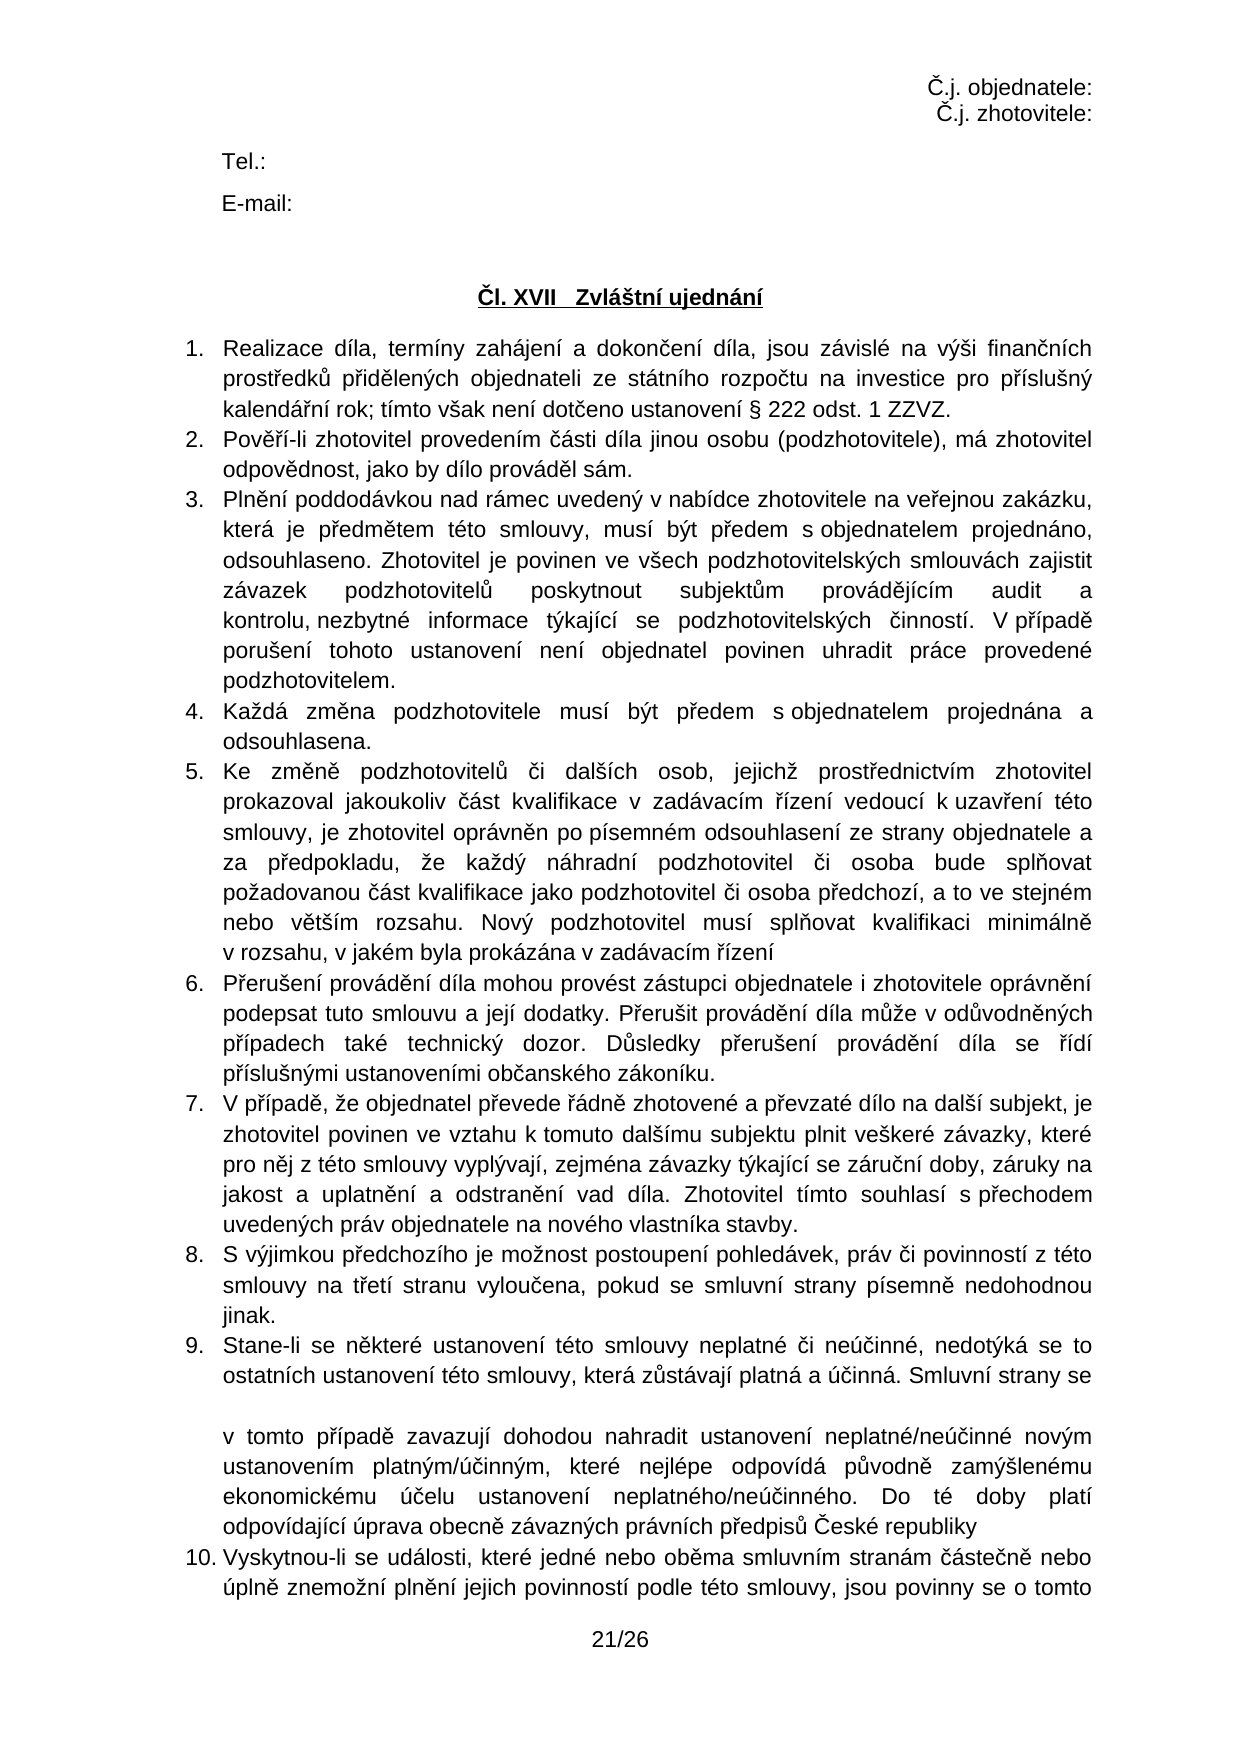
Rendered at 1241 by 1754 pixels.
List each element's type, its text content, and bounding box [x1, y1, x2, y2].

list Pověří-li zhotovitel provedením části díla jinou osobu (podzhotovitele), má zhotovitel odpovědnost, jako by dílo prováděl sám. [185, 426, 1093, 482]
list Ke změně podzhotovitelů či dalších osob, jejichž prostřednictvím zhotovitel prokazoval jakoukoliv část kvalifikace v zadávacím řízení vedoucí k uzavření této smlouvy, je zhotovitel oprávněn po písemném odsouhlasení ze strany objednatele a za předpokladu, že každý náhradní podzhotovitel či osoba bude splňovat požadovanou část kvalifikace jako podzhotovitel či osoba předchozí, a to ve stejném nebo větším rozsahu. Nový podzhotovitel musí splňovat kvalifikaci minimálně v rozsahu, v jakém byla prokázána v zadávacím řízení [185, 758, 1093, 966]
text Tel.: [192, 148, 1093, 174]
list Realizace díla, termíny zahájení a dokončení díla, jsou závislé na výši finančních prostředků přidělených objednateli ze státního rozpočtu na investice pro příslušný kalendářní rok; tímto však není dotčeno ustanovení § 222 odst. 1 ZZVZ. [185, 335, 1093, 422]
list Přerušení provádění díla mohou provést zástupci objednatele i zhotovitele oprávnění podepsat tuto smlouvu a její dodatky. Přerušit provádění díla může v odůvodněných případech také technický dozor. Důsledky přerušení provádění díla se řídí příslušnými ustanoveními občanského zákoníku. [185, 969, 1093, 1086]
list V případě, že objednatel převede řádně zhotovené a převzaté dílo na další subjekt, je zhotovitel povinen ve vztahu k tomuto dalšímu subjektu plnit veškeré závazky, které pro něj z této smlouvy vyplývají, zejména závazky týkající se záruční doby, záruky na jakost a uplatnění a odstranění vad díla. Zhotovitel tímto souhlasí s přechodem uvedených práv objednatele na nového vlastníka stavby. [185, 1090, 1093, 1237]
list Plnění poddodávkou nad rámec uvedený v nabídce zhotovitele na veřejnou zakázku, která je předmětem této smlouvy, musí být předem s objednatelem projednáno, odsouhlaseno. Zhotovitel je povinen ve všech podzhotovitelských smlouvách zajistit závazek podzhotovitelů poskytnout subjektům provádějícím audit a kontrolu, nezbytné informace týkající se podzhotovitelských činností. V případě porušení tohoto ustanovení není objednatel povinen uhradit práce provedené podzhotovitelem. [185, 486, 1093, 694]
list S výjimkou předchozího je možnost postoupení pohledávek, práv či povinností z této smlouvy na třetí stranu vyloučena, pokud se smluvní strany písemně nedohodnou jinak. [185, 1241, 1093, 1328]
list Stane-li se některé ustanovení této smlouvy neplatné či neúčinné, nedotýká se to ostatních ustanovení této smlouvy, která zůstávají platná a účinná. Smluvní strany se v tomto případě zavazují dohodou nahradit ustanovení neplatné/neúčinné novým ustanovením platným/účinným, které nejlépe odpovídá původně zamýšlenému ekonomickému účelu ustanovení neplatného/neúčinného. Do té doby platí odpovídající úprava obecně závazných právních předpisů České republiky [185, 1332, 1093, 1539]
text E-mail: [192, 190, 1093, 217]
text Čl. XVII Zvláštní ujednání [148, 284, 1093, 310]
list Každá změna podzhotovitele musí být předem s objednatelem projednána a odsouhlasena. [185, 698, 1093, 754]
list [185, 1543, 1093, 1600]
